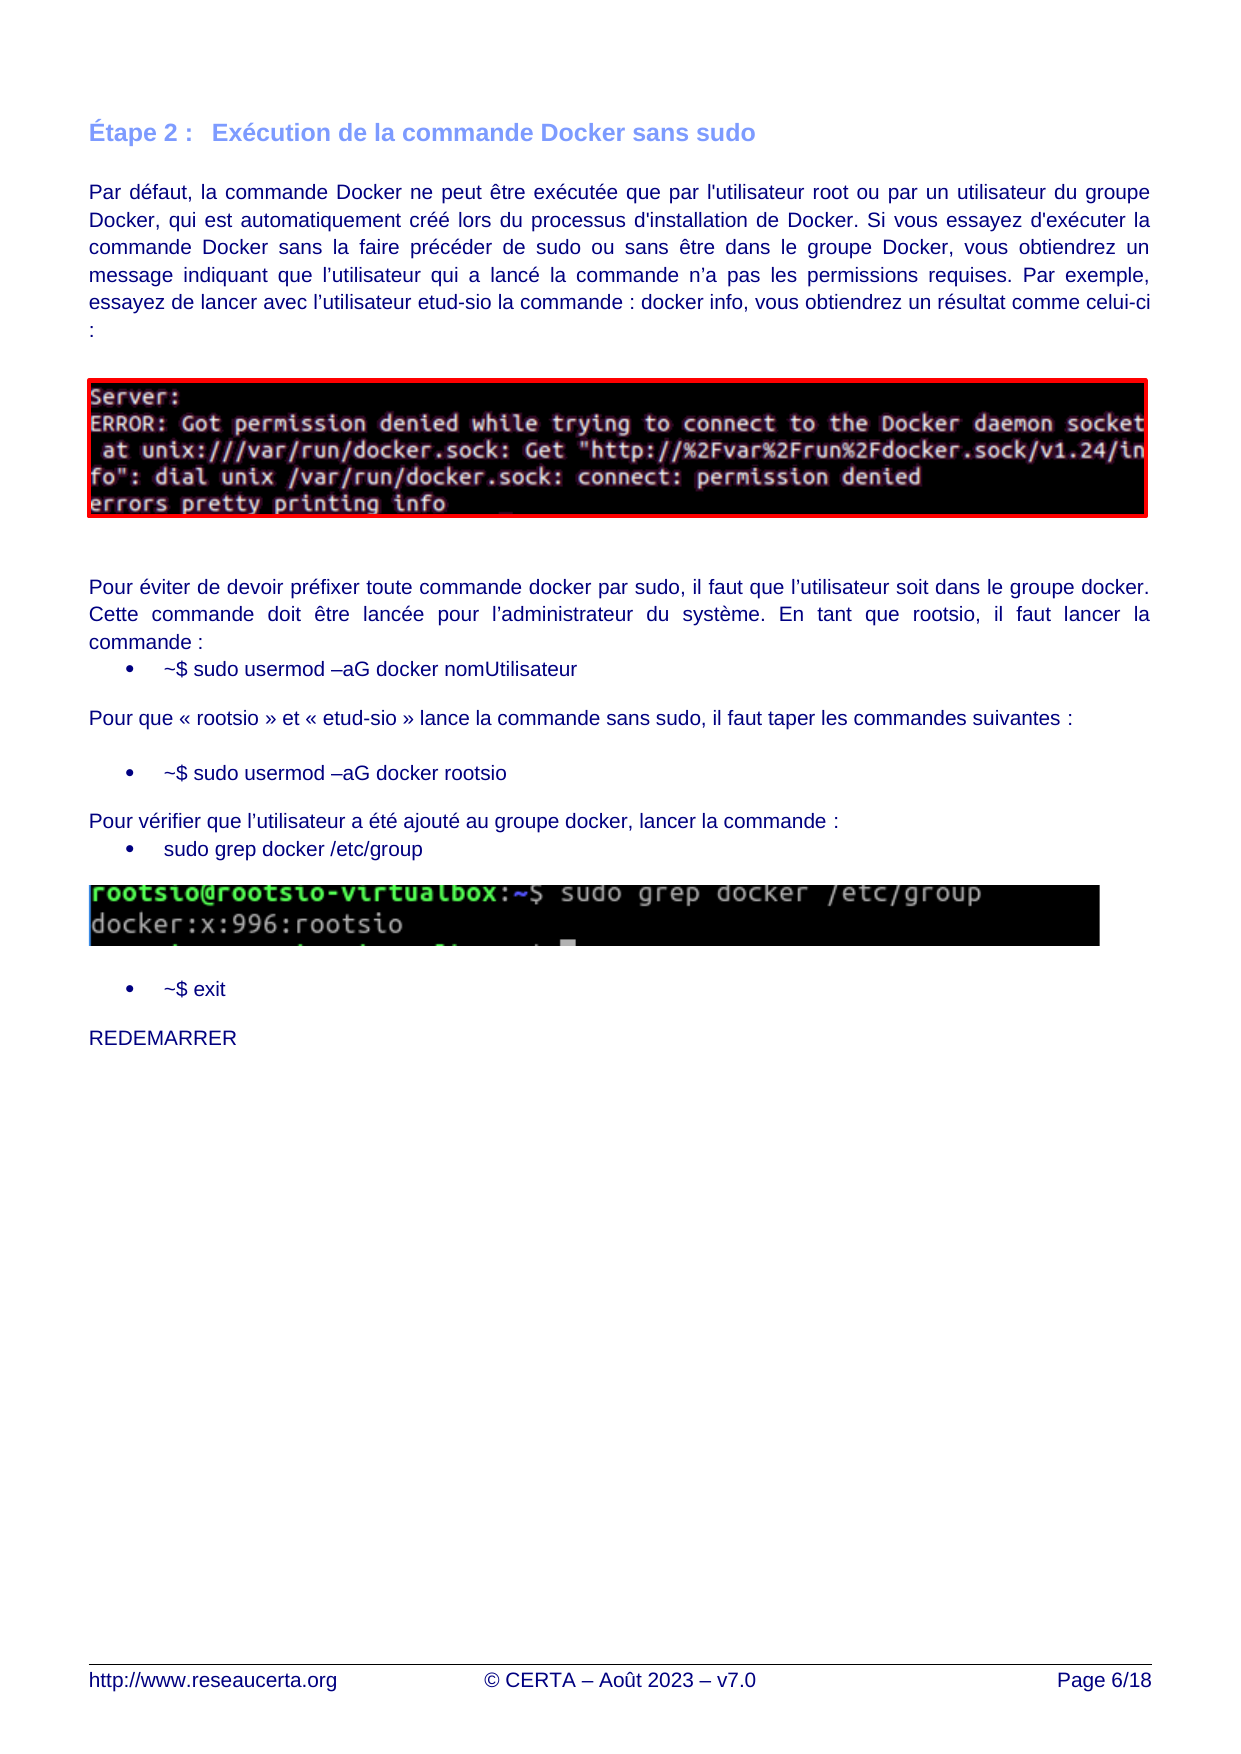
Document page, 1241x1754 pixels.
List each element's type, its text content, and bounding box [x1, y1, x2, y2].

text Étape 2 : Exécution de la commande Docker sans sudo [89, 118, 1152, 147]
list ~$ exit [126, 977, 1152, 1001]
list sudo grep docker /etc/group [126, 837, 1152, 861]
text Pour vérifier que l’utilisateur a été ajouté au groupe docker, lancer la commande : [89, 809, 1152, 833]
text Pour éviter de devoir préfixer toute commande docker par sudo, il faut que l’utilisateur soit dans le groupe docker. Cette commande doit être lancée pour l’administrateur du système. En tant que rootsio, il faut lancer la commande : [89, 575, 1152, 654]
text Par défaut, la commande Docker ne peut être exécutée que par l'utilisateur root ou par un utilisateur du groupe Docker, qui est automatiquement créé lors du processus d'installation de Docker. Si vous essayez d'exécuter la commande Docker sans la faire précéder de sudo ou sans être dans le groupe Docker, vous obtiendrez un message indiquant que l’utilisateur qui a lancé la commande n’a pas les permissions requises. Par exemple, essayez de lancer avec l’utilisateur etud-sio la commande : docker info, vous obtiendrez un résultat comme celui-ci : [89, 180, 1152, 342]
text Pour que « rootsio » et « etud-sio » lance la commande sans sudo, il faut taper les commandes suivantes : [89, 706, 1152, 729]
text REDEMARRER [89, 1025, 1152, 1049]
list ~$ sudo usermod –aG docker rootsio [126, 761, 1152, 785]
picture [88, 885, 1100, 946]
picture [91, 383, 1144, 514]
list ~$ sudo usermod –aG docker nomUtilisateur [126, 657, 1152, 681]
